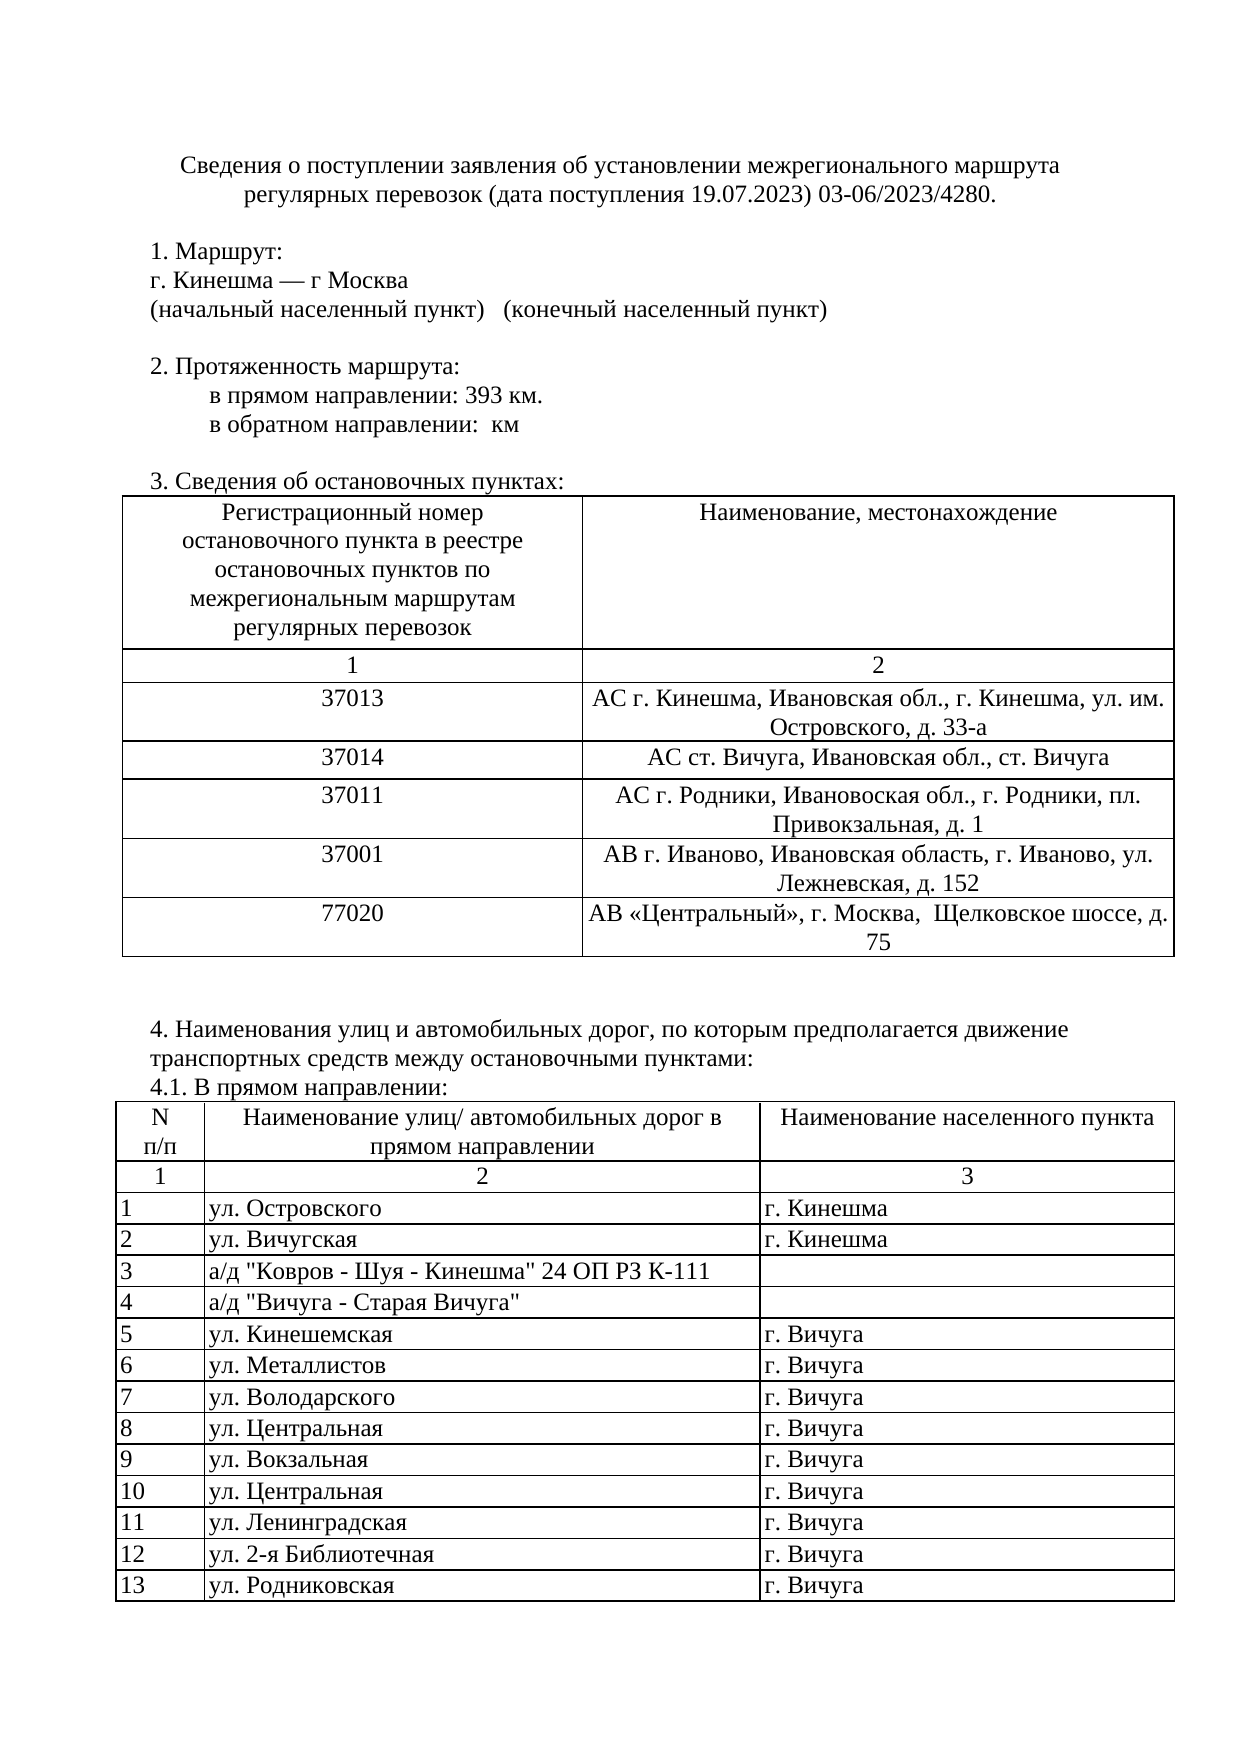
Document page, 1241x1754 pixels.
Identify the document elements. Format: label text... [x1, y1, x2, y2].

table_cell 2 [583, 650, 1173, 681]
table_cell АС г. Кинешма, Ивановская обл., г. Кинешма, ул. им. Островского, д. 33-а [583, 683, 1173, 740]
table_cell 2 [117, 1225, 204, 1254]
text г. Кинешма — г Москва [150, 265, 1090, 294]
table_cell г. Вичуга [761, 1539, 1174, 1569]
table_cell ул. Володарского [205, 1382, 759, 1412]
table_cell [761, 1287, 1174, 1317]
table_cell 8 [117, 1413, 204, 1443]
table_cell г. Вичуга [761, 1571, 1174, 1600]
table_cell 77020 [123, 898, 582, 956]
table_cell 5 [117, 1319, 204, 1349]
table_cell г. Вичуга [761, 1413, 1174, 1443]
table_cell 10 [117, 1476, 204, 1506]
table_cell 37014 [123, 742, 582, 778]
table_cell 4 [117, 1287, 204, 1317]
table_cell ул. Вокзальная [205, 1445, 759, 1474]
table_cell 3 [761, 1162, 1174, 1191]
table_cell ул. Кинешемская [205, 1319, 759, 1349]
table_cell 7 [117, 1382, 204, 1412]
table_cell а/д "Вичуга - Старая Вичуга" [205, 1287, 759, 1317]
table_cell ул. Центральная [205, 1413, 759, 1443]
table_header Регистрационный номер остановочного пункта в реестре остановочных пунктов по межрегиональным маршрутам регулярных перевозок [123, 497, 582, 648]
text 1. Маршрут: [150, 236, 1090, 265]
table_header Наименование, местонахождение [583, 497, 1173, 648]
table_cell ул. Вичугская [205, 1225, 759, 1254]
table_cell ул. Ленинградская [205, 1508, 759, 1537]
table_cell ул. Металлистов [205, 1350, 759, 1380]
table_cell 37011 [123, 780, 582, 837]
text 4.1. В прямом направлении: [150, 1072, 1090, 1101]
table_cell г. Кинешма [761, 1193, 1174, 1223]
table_cell 12 [117, 1539, 204, 1569]
table_cell г. Вичуга [761, 1445, 1174, 1474]
text 3. Сведения об остановочных пунктах: [150, 466, 1090, 495]
table_cell 1 [117, 1193, 204, 1223]
table_cell ул. Центральная [205, 1476, 759, 1506]
table_cell г. Вичуга [761, 1508, 1174, 1537]
table_cell ул. 2-я Библиотечная [205, 1539, 759, 1569]
table_cell г. Вичуга [761, 1350, 1174, 1380]
table_cell ул. Островского [205, 1193, 759, 1223]
table_cell г. Вичуга [761, 1476, 1174, 1506]
table_cell 2 [205, 1162, 759, 1191]
table_cell 37001 [123, 839, 582, 896]
table_cell АС г. Родники, Ивановоская обл., г. Родники, пл. Привокзальная, д. 1 [583, 780, 1173, 837]
text в обратном направлении: км [150, 409, 1090, 437]
table_cell [761, 1256, 1174, 1286]
table_cell АВ г. Иваново, Ивановская область, г. Иваново, ул. Лежневская, д. 152 [583, 839, 1173, 896]
table_cell 37013 [123, 683, 582, 740]
text (начальный населенный пункт) (конечный населенный пункт) [150, 294, 1090, 322]
table_cell г. Кинешма [761, 1225, 1174, 1254]
text Сведения о поступлении заявления об установлении межрегионального маршрута регулярных перевозок (дата поступления 19.07.2023) 03-06/2023/4280. [150, 150, 1090, 207]
table_cell ул. Родниковская [205, 1571, 759, 1600]
table_cell 6 [117, 1350, 204, 1380]
table_cell 3 [117, 1256, 204, 1286]
text в прямом направлении: 393 км. [150, 380, 1090, 409]
table_cell г. Вичуга [761, 1319, 1174, 1349]
table_cell 13 [117, 1571, 204, 1600]
text 2. Протяженность маршрута: [150, 351, 1090, 380]
table_header Наименование улиц/ автомобильных дорог в прямом направлении [205, 1102, 760, 1160]
table_header Наименование населенного пункта [761, 1102, 1174, 1160]
table_cell 1 [123, 650, 582, 681]
table_cell 1 [117, 1162, 204, 1191]
text 4. Наименования улиц и автомобильных дорог, по которым предполагается движение транспортных средств между остановочными пунктами: [150, 1014, 1090, 1072]
table_cell а/д "Ковров - Шуя - Кинешма" 24 ОП РЗ К-111 [205, 1256, 759, 1286]
table_cell 9 [117, 1445, 204, 1474]
table_cell 11 [117, 1508, 204, 1537]
table_cell г. Вичуга [761, 1382, 1174, 1412]
table_header N п/п [117, 1102, 204, 1160]
table_cell АВ «Центральный», г. Москва, Щелковское шоссе, д. 75 [583, 898, 1173, 956]
table_cell АС ст. Вичуга, Ивановская обл., ст. Вичуга [583, 742, 1173, 778]
